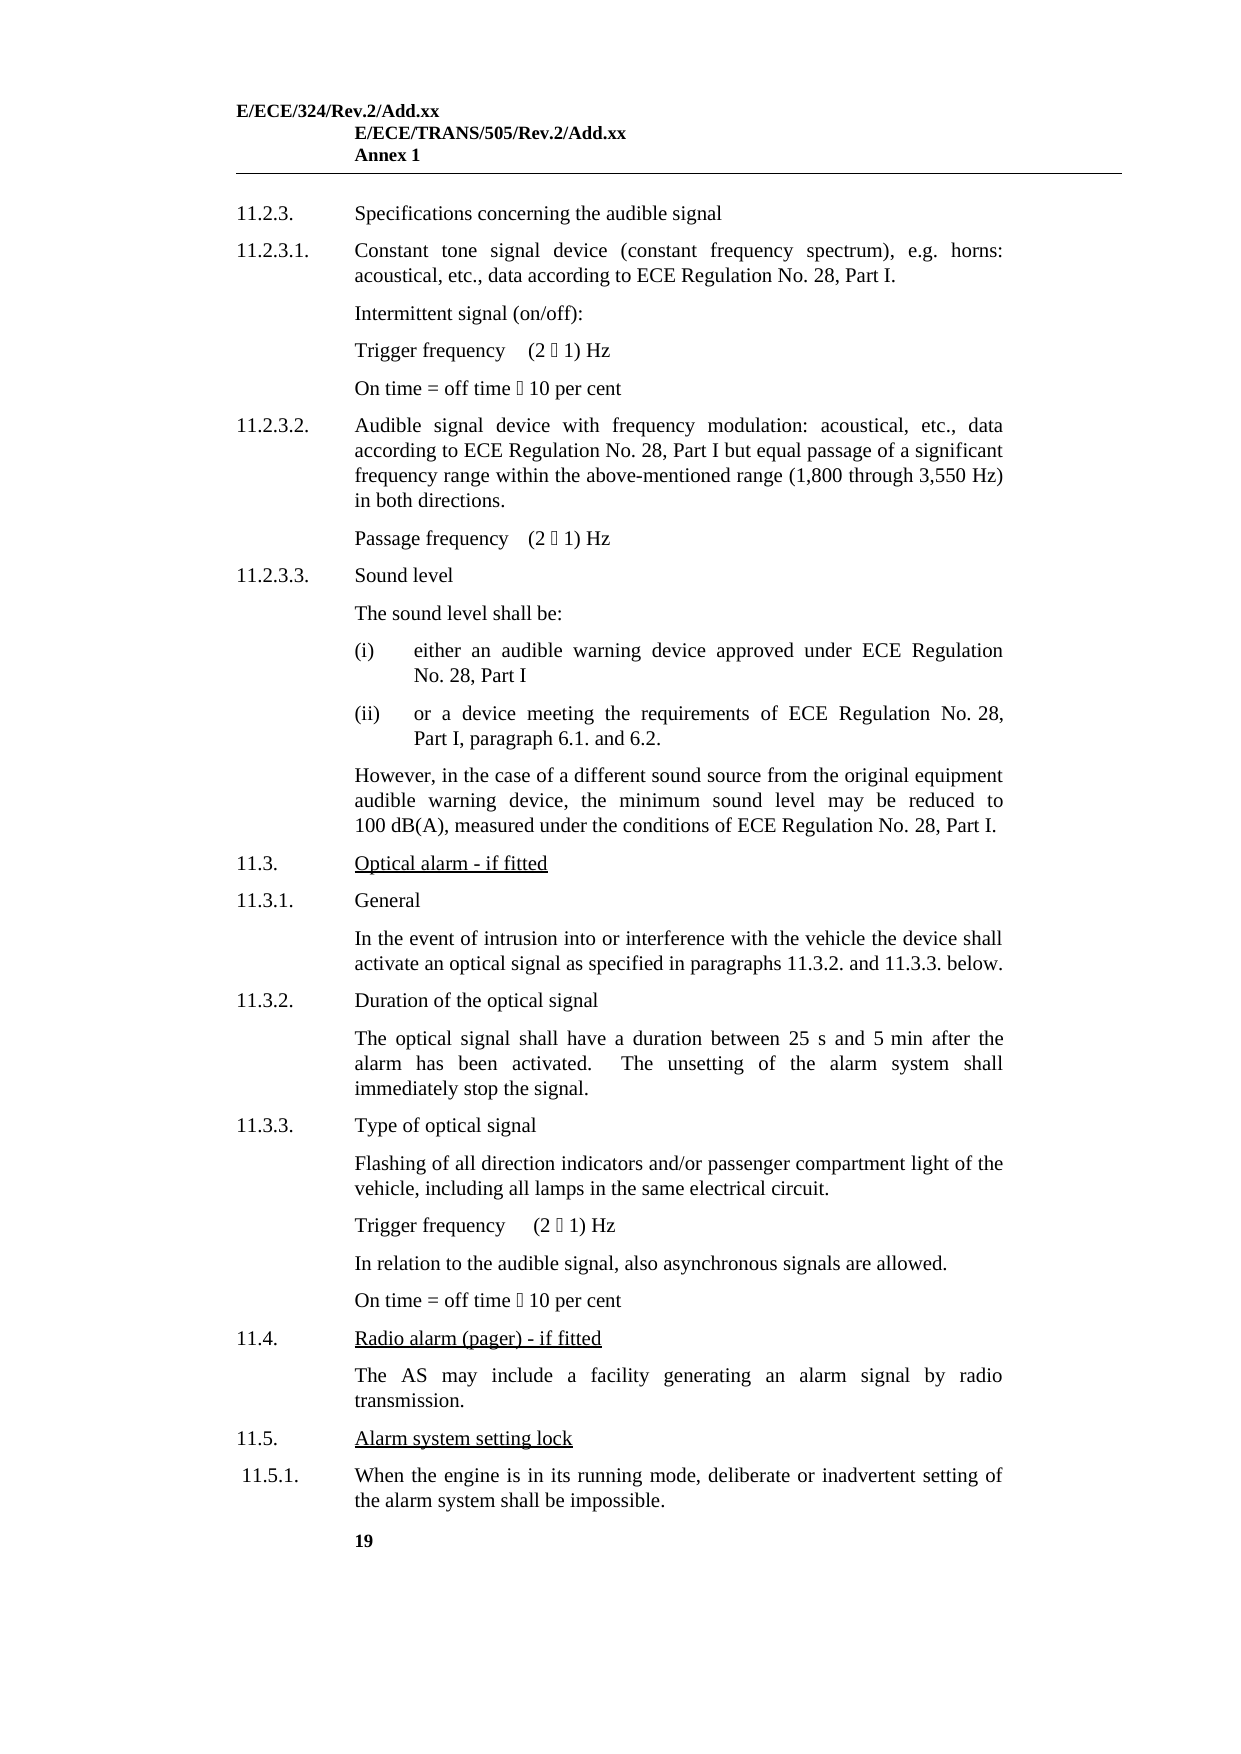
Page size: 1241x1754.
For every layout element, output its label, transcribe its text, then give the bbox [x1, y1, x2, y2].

text In relation to the audible signal, also asynchronous signals are allowed. [354, 1249, 1004, 1274]
text Trigger frequency (2 1) Hz [354, 1212, 1004, 1237]
text The optical signal shall have a duration between 25 s and 5 min after the alarm has been activated. The unsetting of the alarm system shall immediately stop the signal. [354, 1024, 1004, 1099]
text The sound level shall be: [354, 599, 1004, 624]
text In the event of intrusion into or interference with the vehicle the device shall activate an optical signal as specified in paragraphs 11.3.2. and 11.3.3. below. [354, 924, 1004, 974]
text Flashing of all direction indicators and/or passenger compartment light of the vehicle, including all lamps in the same electrical circuit. [354, 1149, 1004, 1199]
text Trigger frequency (2 1) Hz [354, 337, 1004, 362]
text 11.5.1. When the engine is in its running mode, deliberate or inadvertent setting of the alarm system shall be impossible. [236, 1462, 1004, 1512]
text 11.5. Alarm system setting lock [236, 1424, 1004, 1449]
text 11.3. Optical alarm - if fitted [236, 849, 1004, 874]
text (ii) or a device meeting the requirements of ECE Regulation No. 28, Part I, paragraph 6.1. and 6.2. [354, 699, 1004, 749]
text (i) either an audible warning device approved under ECE Regulation No. 28, Part I [354, 637, 1004, 687]
text 11.3.2. Duration of the optical signal [236, 987, 1004, 1012]
text 11.2.3. Specifications concerning the audible signal [236, 199, 1004, 224]
text 11.3.1. General [236, 887, 1004, 912]
text However, in the case of a different sound source from the original equipment audible warning device, the minimum sound level may be reduced to 100 dB(A), measured under the conditions of ECE Regulation No. 28, Part I. [354, 762, 1004, 837]
text 11.2.3.3. Sound level [236, 562, 1004, 587]
text Intermittent signal (on/off): [354, 299, 1004, 324]
text 11.2.3.1. Constant tone signal device (constant frequency spectrum), e.g. horns: acoustical, etc., data according to ECE Regulation No. 28, Part I. [236, 237, 1004, 287]
text Passage frequency (2 1) Hz [354, 524, 1004, 549]
text 11.4. Radio alarm (pager) - if fitted [236, 1324, 1004, 1349]
text On time = off time 10 per cent [354, 1287, 1004, 1312]
text The AS may include a facility generating an alarm signal by radio transmission. [354, 1362, 1004, 1412]
text 11.2.3.2. Audible signal device with frequency modulation: acoustical, etc., data according to ECE Regulation No. 28, Part I but equal passage of a significant frequency range within the above-mentioned range (1,800 through 3,550 Hz) in both directions. [236, 412, 1004, 512]
text On time = off time 10 per cent [354, 374, 1004, 399]
text 11.3.3. Type of optical signal [236, 1112, 1004, 1137]
